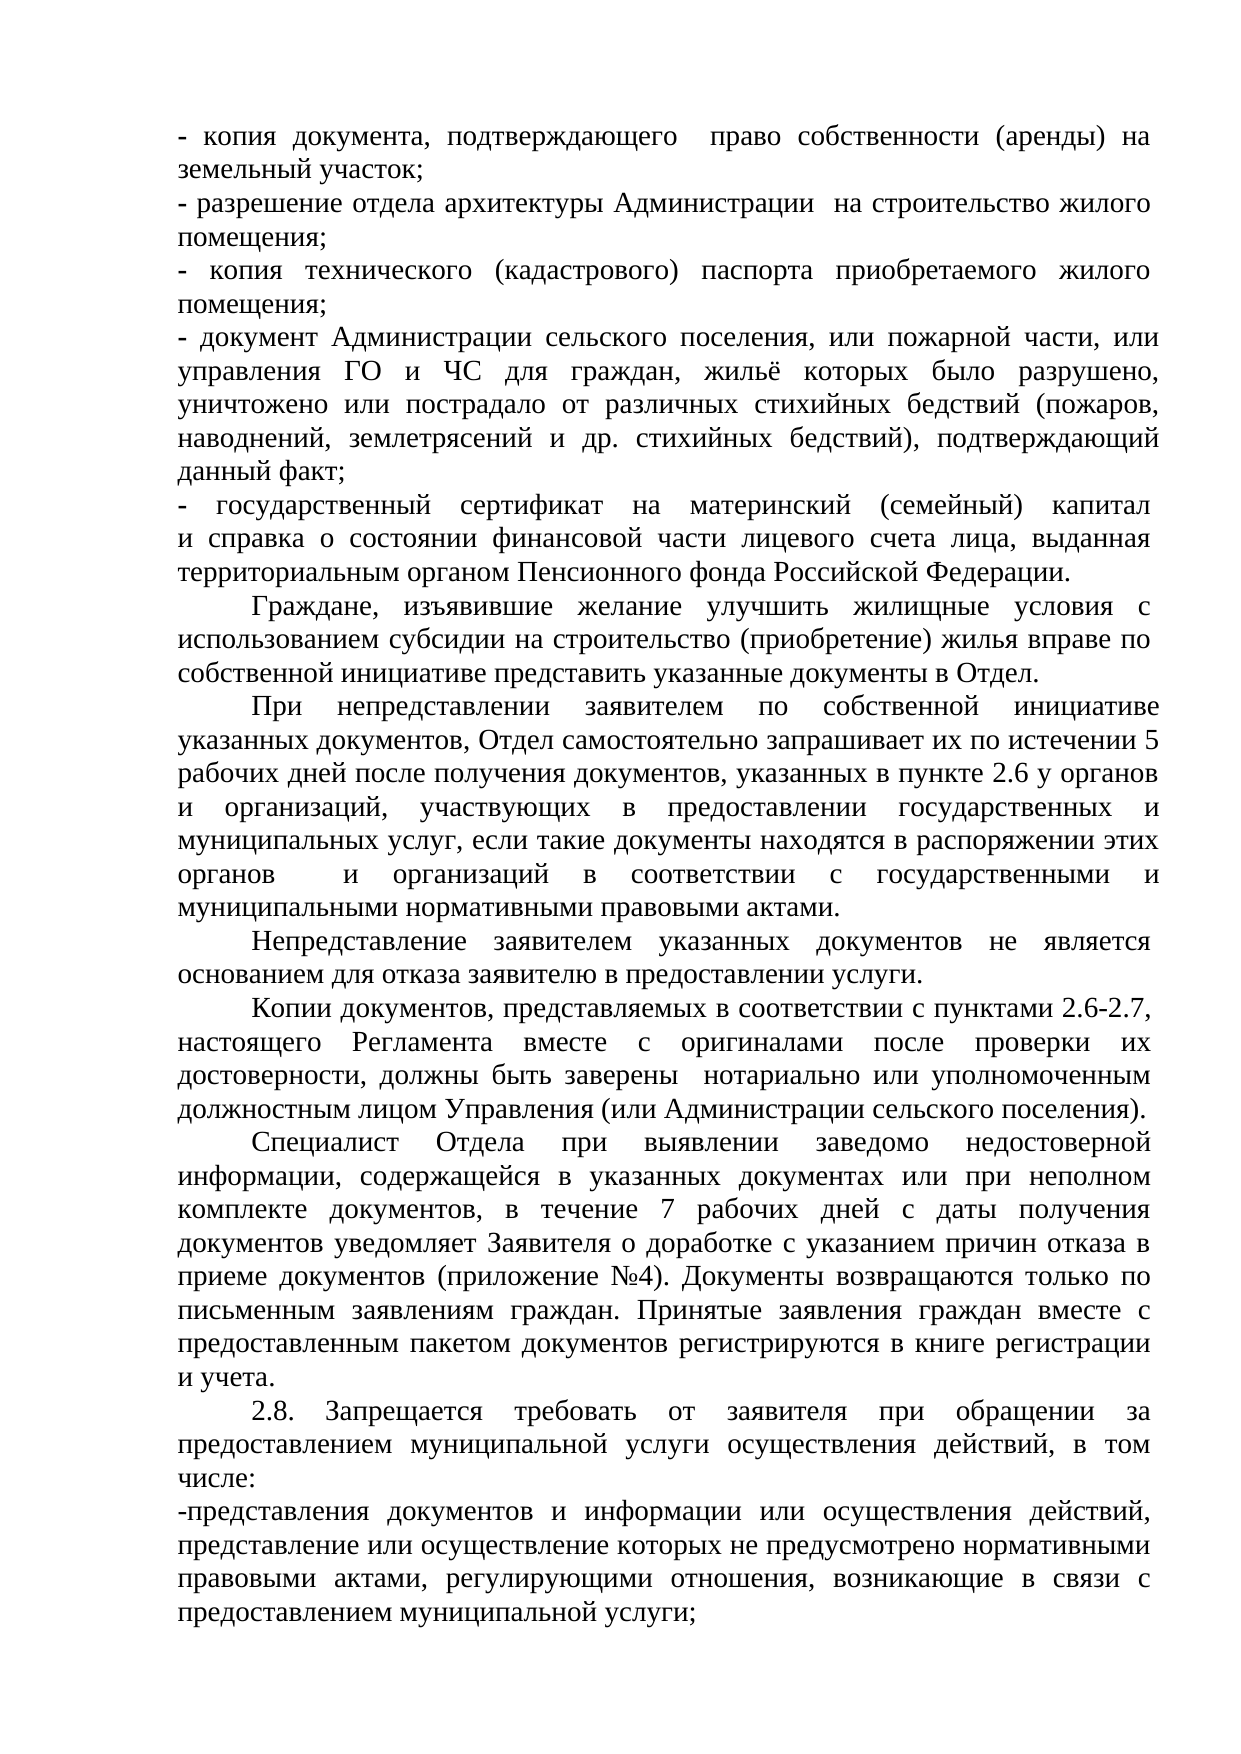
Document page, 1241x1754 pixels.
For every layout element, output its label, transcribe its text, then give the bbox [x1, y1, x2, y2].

text Специалист Отдела при выявлении заведомо недостоверной информации, содержащейся в указанных документах или при неполном комплекте документов, в течение 7 рабочих дней с даты получения документов уведомляет Заявителя о доработке с указанием причин отказа в приеме документов (приложение №4). Документы возвращаются только по письменным заявлениям граждан. Принятые заявления граждан вместе с предоставленным пакетом документов регистрируются в книге регистрации и учета. [177, 1124, 1152, 1393]
text - документ Администрации сельского поселения, или пожарной части, или управления ГО и ЧС для граждан, жильё которых было разрушено, уничтожено или пострадало от различных стихийных бедствий (пожаров, наводнений, землетрясений и др. стихийных бедствий), подтверждающий данный факт; [177, 319, 1160, 487]
text Непредставление заявителем указанных документов не является основанием для отказа заявителю в предоставлении услуги. [177, 923, 1152, 990]
text Граждане, изъявившие желание улучшить жилищные условия с использованием субсидии на строительство (приобретение) жилья вправе по собственной инициативе представить указанные документы в Отдел. [177, 588, 1152, 688]
text - копия документа, подтверждающего право собственности (аренды) на земельный участок; [177, 118, 1152, 185]
text - копия технического (кадастрового) паспорта приобретаемого жилого помещения; [177, 252, 1152, 319]
text -представления документов и информации или осуществления действий, представление или осуществление которых не предусмотрено нормативными правовыми актами, регулирующими отношения, возникающие в связи с предоставлением муниципальной услуги; [177, 1493, 1152, 1627]
text При непредставлении заявителем по собственной инициативе указанных документов, Отдел самостоятельно запрашивает их по истечении 5 рабочих дней после получения документов, указанных в пункте 2.6 у органов и организаций, участвующих в предоставлении государственных и муниципальных услуг, если такие документы находятся в распоряжении этих органов и организаций в соответствии с государственными и муниципальными нормативными правовыми актами. [177, 688, 1160, 923]
text Копии документов, представляемых в соответствии с пунктами 2.6-2.7, настоящего Регламента вместе с оригиналами после проверки их достоверности, должны быть заверены нотариально или уполномоченным должностным лицом Управления (или Администрации сельского поселения). [177, 990, 1152, 1124]
text - разрешение отдела архитектуры Администрации на строительство жилого помещения; [177, 185, 1152, 252]
text - государственный сертификат на материнский (семейный) капитал и справка о состоянии финансовой части лицевого счета лица, выданная территориальным органом Пенсионного фонда Российской Федерации. [177, 487, 1152, 588]
text 2.8. Запрещается требовать от заявителя при обращении за предоставлением муниципальной услуги осуществления действий, в том числе: [177, 1393, 1152, 1493]
